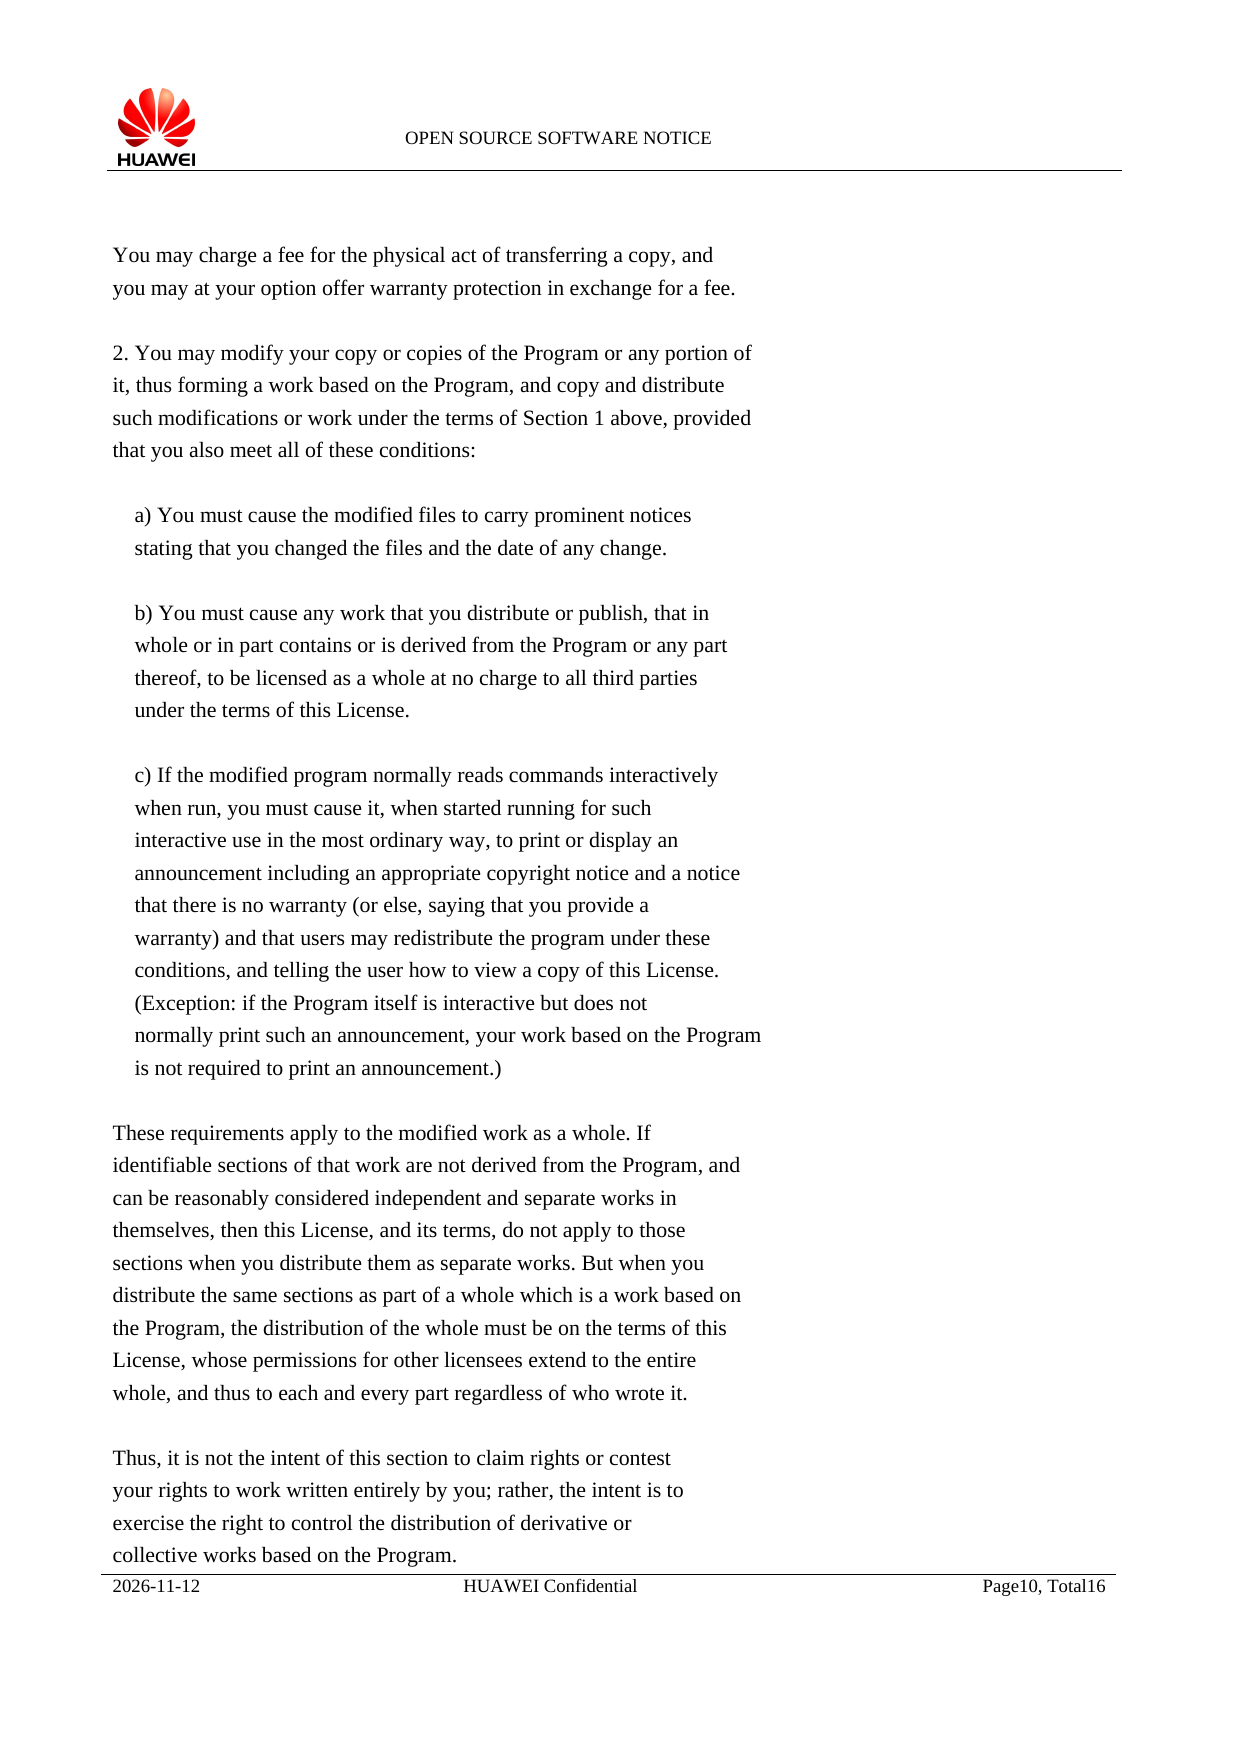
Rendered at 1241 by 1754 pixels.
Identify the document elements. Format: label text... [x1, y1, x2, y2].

picture [118, 88, 195, 166]
